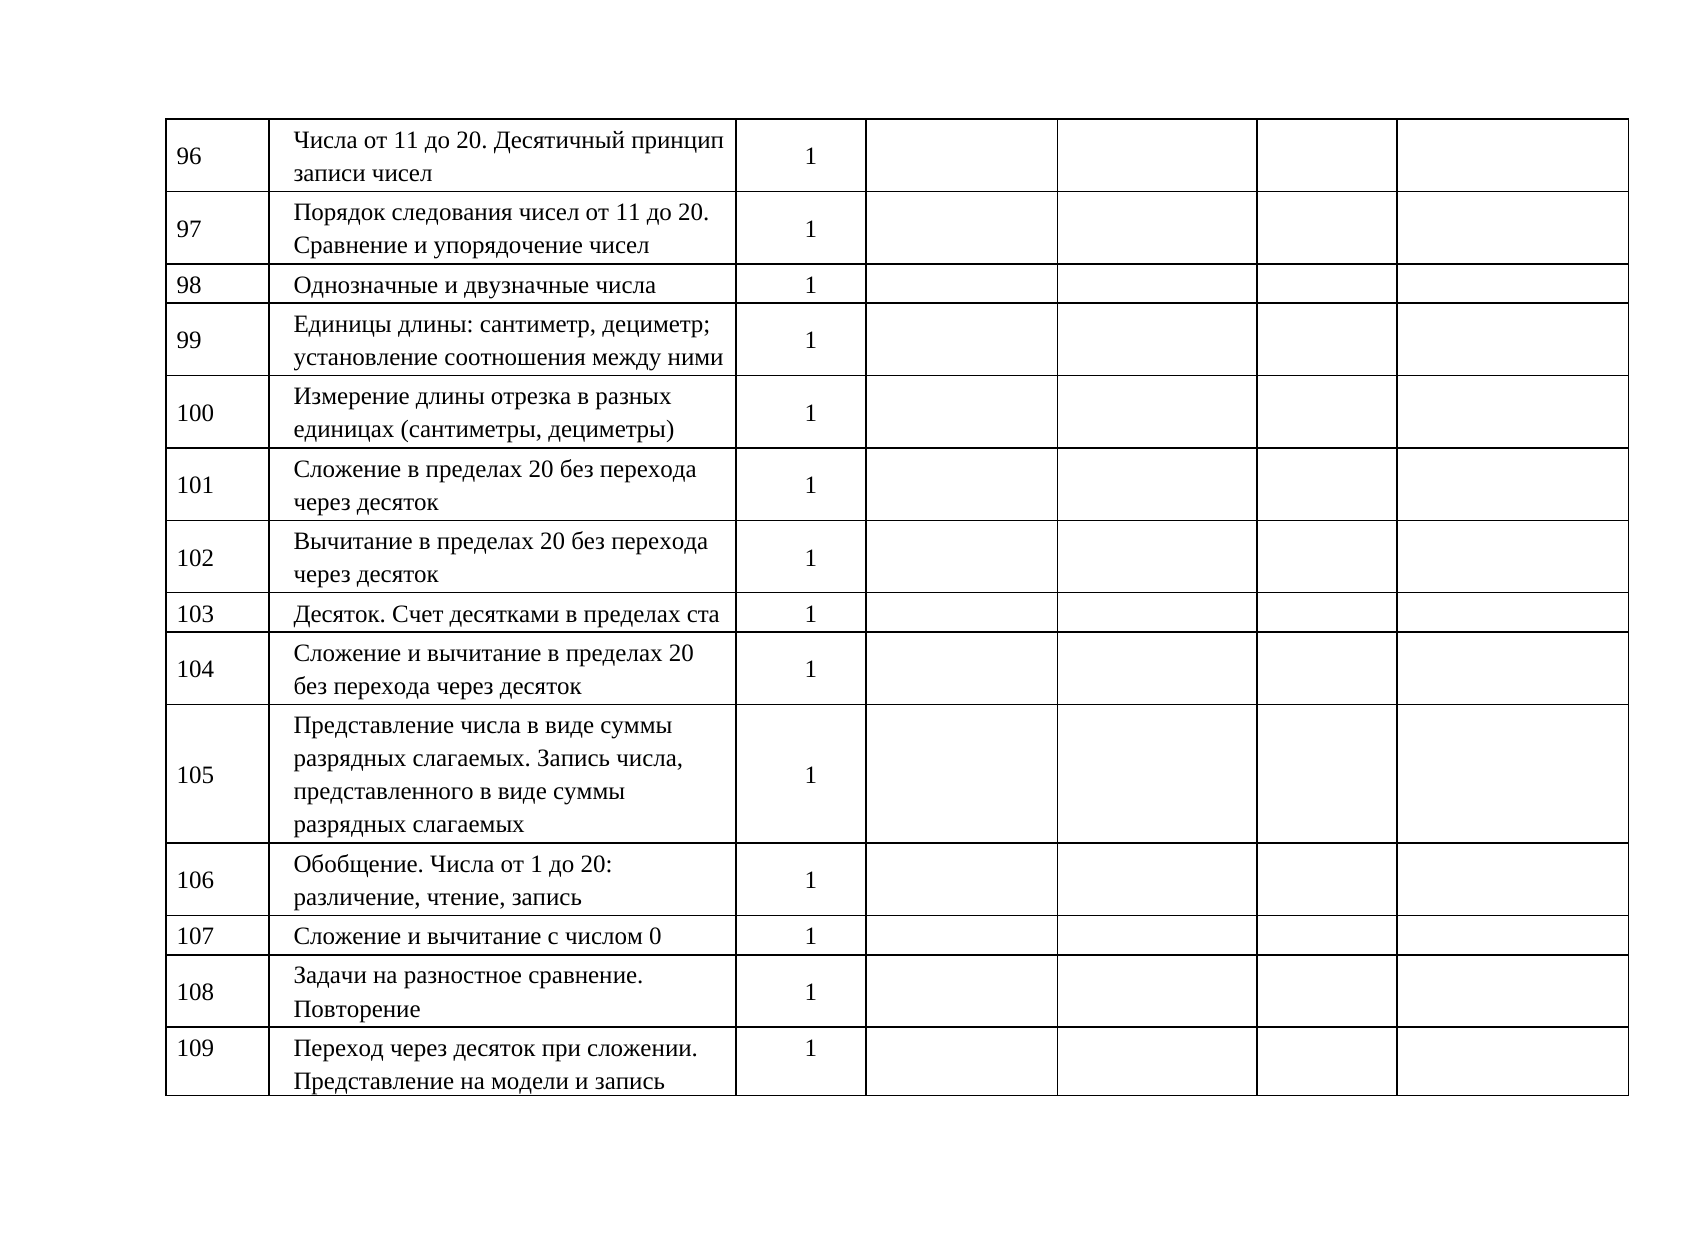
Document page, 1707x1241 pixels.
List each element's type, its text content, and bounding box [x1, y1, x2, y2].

table_cell [867, 304, 1057, 375]
table_cell [1258, 593, 1396, 631]
table_cell Сложение в пределах 20 без перехода через десяток [270, 449, 735, 519]
table_cell 1 [737, 633, 865, 704]
table_cell 1 [737, 192, 865, 263]
table_cell [1058, 192, 1256, 263]
table_cell [1398, 376, 1628, 447]
table_cell [867, 1028, 1057, 1095]
table_cell [1058, 916, 1256, 954]
table_cell 105 [167, 705, 268, 842]
table_cell Измерение длины отрезка в разных единицах (сантиметры, дециметры) [270, 376, 735, 447]
table_cell 1 [737, 376, 865, 447]
table_cell 99 [167, 304, 268, 375]
table_cell 1 [737, 120, 865, 191]
table_cell [1258, 956, 1396, 1026]
table_cell [1058, 521, 1256, 592]
table_cell [1058, 304, 1256, 375]
table_cell 103 [167, 593, 268, 631]
table_cell 96 [167, 120, 268, 191]
table_cell 108 [167, 956, 268, 1026]
table_cell [1398, 192, 1628, 263]
table_cell 100 [167, 376, 268, 447]
table_cell [867, 265, 1057, 302]
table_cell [270, 1028, 735, 1095]
table_cell [1258, 120, 1396, 191]
table_cell [867, 120, 1057, 191]
table_cell [1398, 1028, 1628, 1095]
table_cell [1258, 521, 1396, 592]
table_cell [1258, 705, 1396, 842]
table_cell 1 [737, 1028, 865, 1095]
table_cell [1058, 265, 1256, 302]
table_cell Числа от 11 до 20. Десятичный принцип записи чисел [270, 120, 735, 191]
table_cell 1 [737, 449, 865, 519]
table_cell 102 [167, 521, 268, 592]
table_cell Сложение и вычитание с числом 0 [270, 916, 735, 954]
table_cell [1058, 956, 1256, 1026]
table_cell [867, 593, 1057, 631]
table_cell Единицы длины: сантиметр, дециметр; установление соотношения между ними [270, 304, 735, 375]
table_cell Представление числа в виде суммы разрядных слагаемых. Запись числа, представленного в виде суммы разрядных слагаемых [270, 705, 735, 842]
table_cell [1058, 1028, 1256, 1095]
table_cell [1258, 844, 1396, 914]
table_cell [1058, 449, 1256, 519]
table_cell Обобщение. Числа от 1 до 20: различение, чтение, запись [270, 844, 735, 914]
table_cell [1398, 449, 1628, 519]
table_cell [1058, 633, 1256, 704]
table_cell [1398, 593, 1628, 631]
table_cell [1058, 120, 1256, 191]
table_cell 106 [167, 844, 268, 914]
table_cell [1398, 120, 1628, 191]
table_cell 1 [737, 304, 865, 375]
table_cell [1398, 844, 1628, 914]
table_cell [1058, 376, 1256, 447]
table_cell 101 [167, 449, 268, 519]
table_cell [1058, 705, 1256, 842]
table_cell [1258, 449, 1396, 519]
table_cell [1258, 916, 1396, 954]
table_cell [1258, 633, 1396, 704]
table_cell 97 [167, 192, 268, 263]
table_cell Вычитание в пределах 20 без перехода через десяток [270, 521, 735, 592]
table_cell 104 [167, 633, 268, 704]
table_cell [1258, 1028, 1396, 1095]
table_cell 1 [737, 265, 865, 302]
table_cell Задачи на разностное сравнение. Повторение [270, 956, 735, 1026]
table_cell [867, 705, 1057, 842]
table_cell [1398, 265, 1628, 302]
table_cell [867, 633, 1057, 704]
table_cell Порядок следования чисел от 11 до 20. Сравнение и упорядочение чисел [270, 192, 735, 263]
table_cell [1258, 192, 1396, 263]
table_cell [1398, 956, 1628, 1026]
table_cell [867, 844, 1057, 914]
table_cell 1 [737, 521, 865, 592]
table_cell 98 [167, 265, 268, 302]
table_cell [1058, 593, 1256, 631]
table_cell [867, 916, 1057, 954]
table_cell Десяток. Счет десятками в пределах ста [270, 593, 735, 631]
table_cell [867, 521, 1057, 592]
table_cell [1058, 844, 1256, 914]
table_cell 107 [167, 916, 268, 954]
table_cell 1 [737, 916, 865, 954]
table_cell 1 [737, 844, 865, 914]
table_cell [1258, 265, 1396, 302]
table_cell [867, 192, 1057, 263]
table_cell [1398, 705, 1628, 842]
table_cell [1398, 304, 1628, 375]
table_cell [1398, 521, 1628, 592]
table_cell [1398, 916, 1628, 954]
table_cell [1258, 304, 1396, 375]
table_cell 109 [167, 1028, 268, 1095]
table_cell 1 [737, 956, 865, 1026]
table_cell 1 [737, 593, 865, 631]
table_cell [1258, 376, 1396, 447]
table_cell Сложение и вычитание в пределах 20 без перехода через десяток [270, 633, 735, 704]
table_cell [867, 449, 1057, 519]
table_cell 1 [737, 705, 865, 842]
table_cell Однозначные и двузначные числа [270, 265, 735, 302]
table_cell [867, 956, 1057, 1026]
table_cell [867, 376, 1057, 447]
table_cell [1398, 633, 1628, 704]
